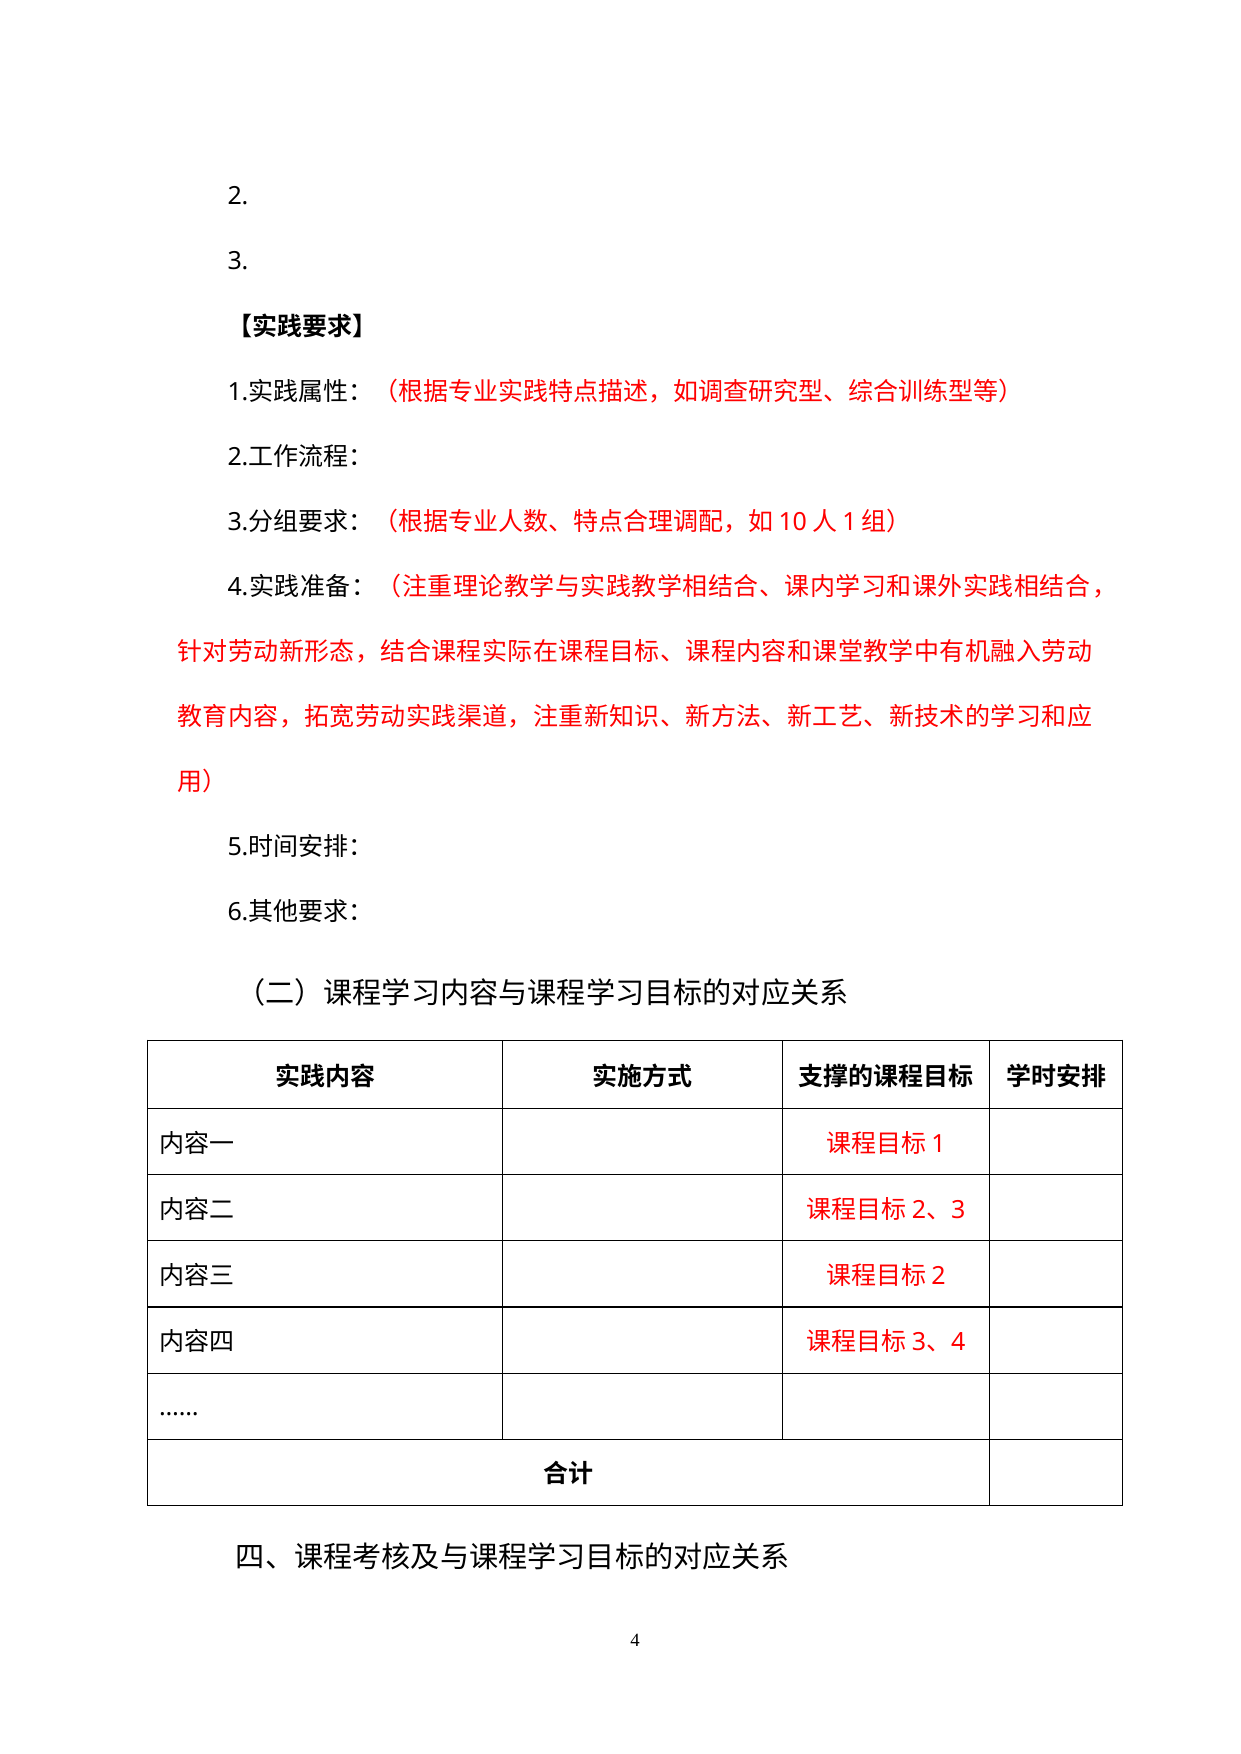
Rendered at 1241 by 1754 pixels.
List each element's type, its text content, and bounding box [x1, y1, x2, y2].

table_header 实施方式 [503, 1041, 782, 1108]
text （二）课程学习内容与课程学习目标的对应关系 [236, 958, 1092, 1023]
table_cell [990, 1374, 1122, 1438]
text 4.实践准备：（注重理论教学与实践教学相结合、课内学习和课外实践相结合，针对劳动新形态，结合课程实际在课程目标、课程内容和课堂教学中有机融入劳动教育内容，拓宽劳动实践渠道，注重新知识、新方法、新工艺、新技术的学习和应用） [177, 552, 1092, 812]
text 2.工作流程： [177, 422, 1092, 487]
text 四、课程考核及与课程学习目标的对应关系 [177, 1522, 1092, 1587]
table_cell 内容四 [148, 1308, 502, 1372]
table_cell 合计 [148, 1440, 989, 1504]
table_cell 课程目标2 [783, 1241, 989, 1306]
text 2. [177, 162, 1092, 227]
table_cell [990, 1308, 1122, 1372]
text 3.分组要求：（根据专业人数、特点合理调配，如10人1组） [177, 487, 1092, 552]
table_cell [503, 1175, 782, 1240]
text 1.实践属性：（根据专业实践特点描述，如调查研究型、综合训练型等） [177, 357, 1092, 422]
table_header 学时安排 [990, 1041, 1122, 1108]
table_cell [503, 1109, 782, 1174]
table_cell [990, 1175, 1122, 1240]
table_cell 课程目标3、4 [783, 1308, 989, 1372]
table_cell [990, 1109, 1122, 1174]
table_cell [990, 1241, 1122, 1306]
table_cell 课程目标2、3 [783, 1175, 989, 1240]
text 6.其他要求： [177, 877, 1092, 942]
table_cell [990, 1440, 1122, 1504]
text 【实践要求】 [177, 292, 1092, 357]
text 5.时间安排： [177, 812, 1092, 877]
table_cell 内容二 [148, 1175, 502, 1240]
table_cell [783, 1374, 989, 1438]
table_cell [503, 1374, 782, 1438]
table_cell 内容一 [148, 1109, 502, 1174]
table_header 支撑的课程目标 [783, 1041, 989, 1108]
table_cell [503, 1241, 782, 1306]
table_cell 内容三 [148, 1241, 502, 1306]
text 3. [177, 227, 1092, 292]
table_cell 课程目标1 [783, 1109, 989, 1174]
table_header 实践内容 [148, 1041, 502, 1108]
table_cell …… [148, 1374, 502, 1438]
table_cell [503, 1308, 782, 1372]
